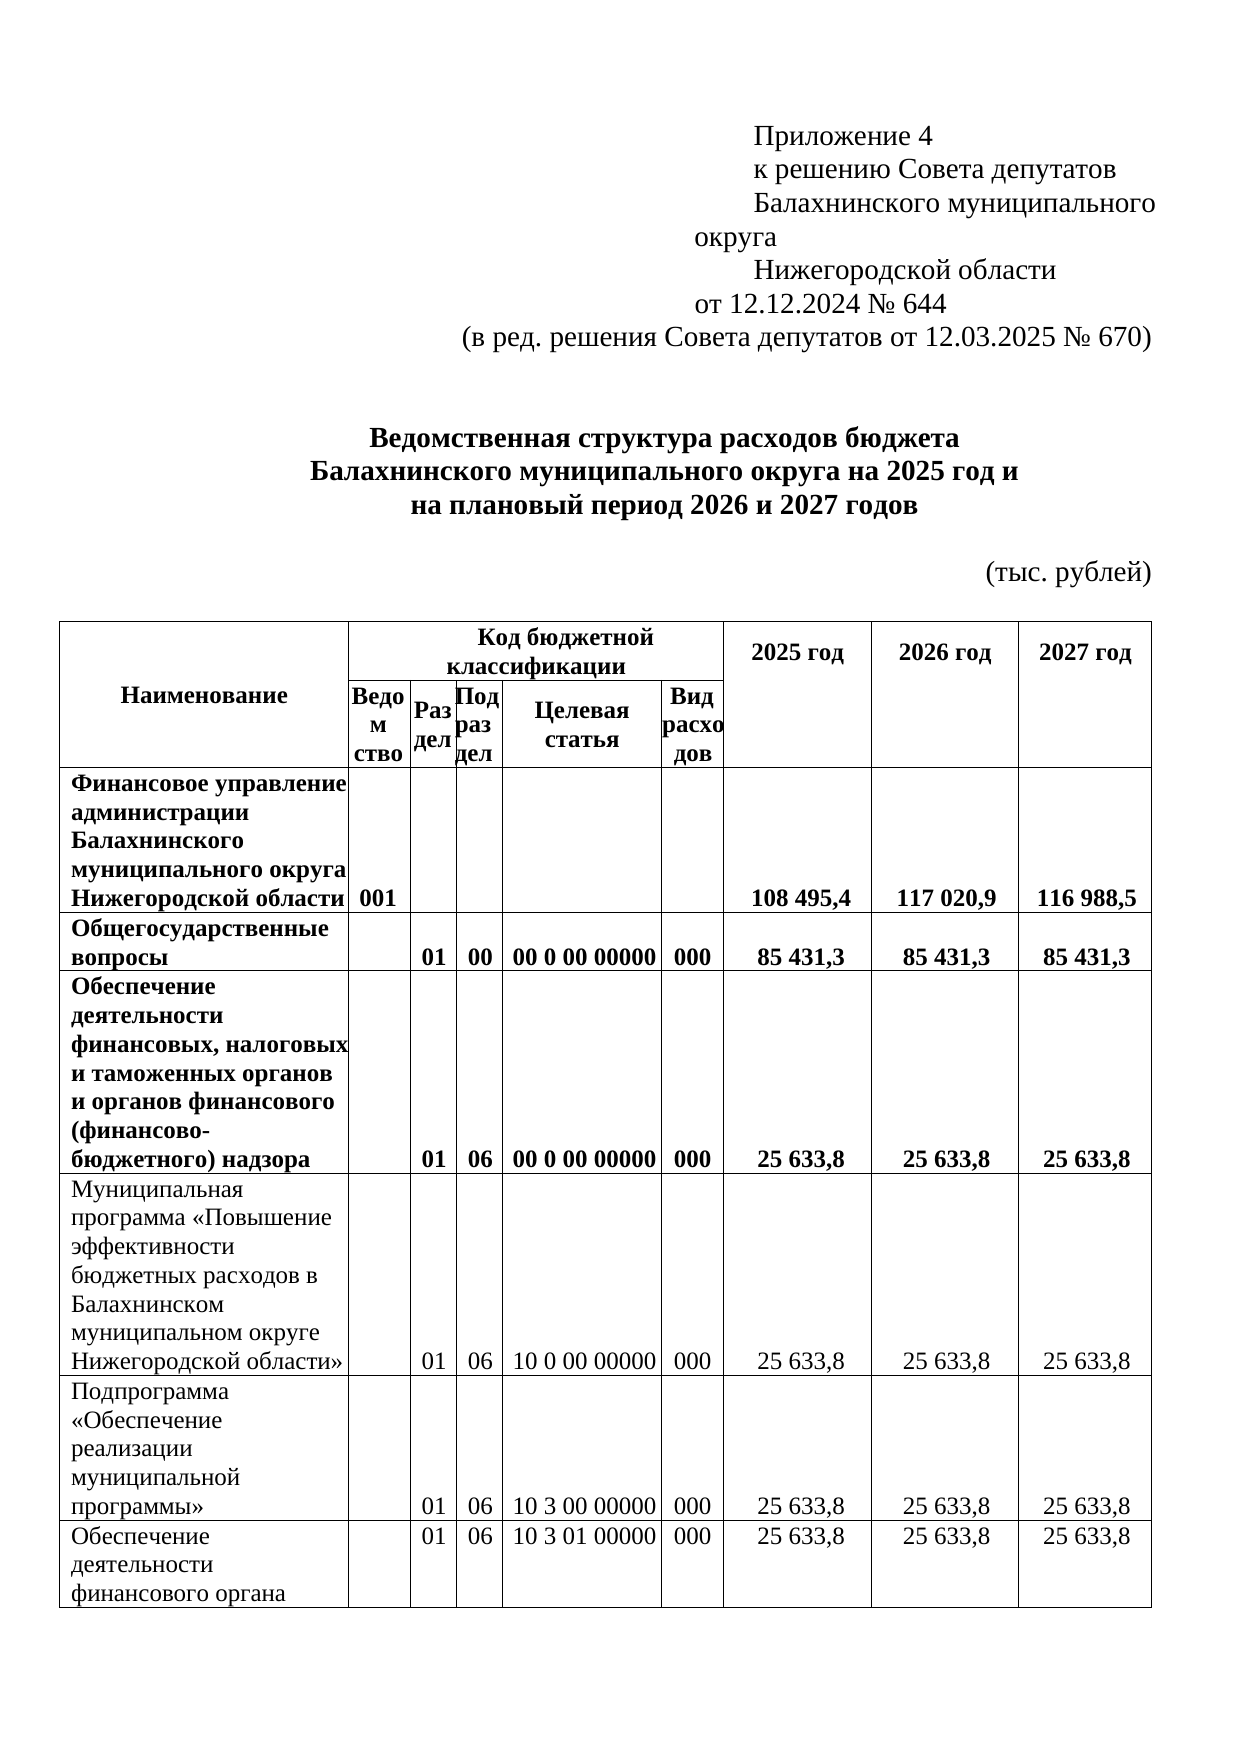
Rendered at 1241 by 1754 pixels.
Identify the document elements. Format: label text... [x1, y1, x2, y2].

table_cell [349, 1376, 410, 1520]
table_cell 85 431,3 [872, 913, 1018, 970]
table_cell Под раз дел [457, 681, 502, 767]
title к решению Совета депутатов [694, 152, 1211, 185]
table_cell [457, 768, 502, 912]
table_cell 25 633,8 [872, 1376, 1018, 1520]
table_cell 25 633,8 [872, 1174, 1018, 1375]
table_cell 06 [457, 971, 502, 1173]
table_header 2025 год [724, 622, 871, 680]
table_header 2027 год [1019, 622, 1151, 680]
table_header 2026 год [872, 622, 1018, 680]
table_cell 01 [411, 1521, 456, 1607]
table_cell 000 [662, 913, 723, 970]
table_cell 25 633,8 [724, 971, 871, 1173]
table_cell 25 633,8 [872, 1521, 1018, 1607]
table_cell [662, 768, 723, 912]
table_cell 001 [349, 768, 410, 912]
table_cell 000 [662, 1174, 723, 1375]
table_cell 000 [662, 1521, 723, 1607]
title Балахнинского муниципального округа [694, 185, 1211, 252]
table_cell 06 [457, 1174, 502, 1375]
title Нижегородской области [694, 252, 1211, 286]
table_cell Целевая статья [503, 681, 661, 767]
table_header Наименование [60, 622, 348, 767]
text на плановый период 2026 и 2027 годов [177, 487, 1152, 521]
text от 12.12.2024 № 644 [635, 286, 1152, 319]
table_cell 00 [457, 913, 502, 970]
table_cell [503, 768, 661, 912]
table_cell Муниципальная программа «Повышение эффективности бюджетных расходов в Балахнинском муниципальном округе Нижегородской области» [60, 1174, 348, 1375]
text Балахнинского муниципального округа на 2025 год и [177, 453, 1152, 487]
table_cell 25 633,8 [1019, 971, 1151, 1173]
table_cell [1019, 680, 1151, 767]
table_cell 01 [411, 1376, 456, 1520]
table_cell 25 633,8 [724, 1521, 871, 1607]
table_cell 01 [411, 913, 456, 970]
table_cell 01 [411, 1174, 456, 1375]
table_cell 000 [662, 971, 723, 1173]
table_cell 00 0 00 00000 [503, 913, 661, 970]
table_cell [872, 680, 1018, 767]
table_cell [349, 1174, 410, 1375]
table_cell Общегосударственные вопросы [60, 913, 348, 970]
table_cell 25 633,8 [1019, 1521, 1151, 1607]
table_cell 25 633,8 [1019, 1376, 1151, 1520]
text (в ред. решения Совета депутатов от 12.03.2025 № 670) [177, 319, 1152, 353]
title Приложение 4 [694, 118, 1211, 152]
table_cell 000 [662, 1376, 723, 1520]
table_cell [411, 768, 456, 912]
table_cell 85 431,3 [724, 913, 871, 970]
table_cell 116 988,5 [1019, 768, 1151, 912]
table_cell 00 0 00 00000 [503, 971, 661, 1173]
table_cell [349, 971, 410, 1173]
table_cell [349, 913, 410, 970]
table_cell 25 633,8 [724, 1376, 871, 1520]
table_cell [60, 1521, 348, 1607]
table_cell 10 3 01 00000 [503, 1521, 661, 1607]
table_cell 25 633,8 [724, 1174, 871, 1375]
table_cell [349, 1521, 410, 1607]
table_cell 117 020,9 [872, 768, 1018, 912]
table_cell 10 3 00 00000 [503, 1376, 661, 1520]
table_cell 85 431,3 [1019, 913, 1151, 970]
table_cell 25 633,8 [872, 971, 1018, 1173]
text (тыс. рублей) [251, 554, 1152, 588]
table_cell 01 [411, 971, 456, 1173]
table_cell 10 0 00 00000 [503, 1174, 661, 1375]
table_cell 25 633,8 [1019, 1174, 1151, 1375]
table_cell Подпрограмма «Обеспечение реализации муниципальной программы» [60, 1376, 348, 1520]
table_cell 108 495,4 [724, 768, 871, 912]
text Ведомственная структура расходов бюджета [177, 420, 1152, 453]
table_cell Финансовое управление администрации Балахнинского муниципального округа Нижегородской области [60, 768, 348, 912]
table_cell Вид расходов [662, 681, 723, 767]
table_cell Раз дел [411, 681, 456, 767]
table_cell Ведом ство [349, 681, 410, 767]
table_cell 06 [457, 1376, 502, 1520]
table_cell Обеспечение деятельности финансовых, налоговых и таможенных органов и органов финансового (финансово-бюджетного) надзора [60, 971, 348, 1173]
table_cell 06 [457, 1521, 502, 1607]
table_cell [724, 680, 871, 767]
table_header Код бюджетной классификации [349, 622, 723, 680]
